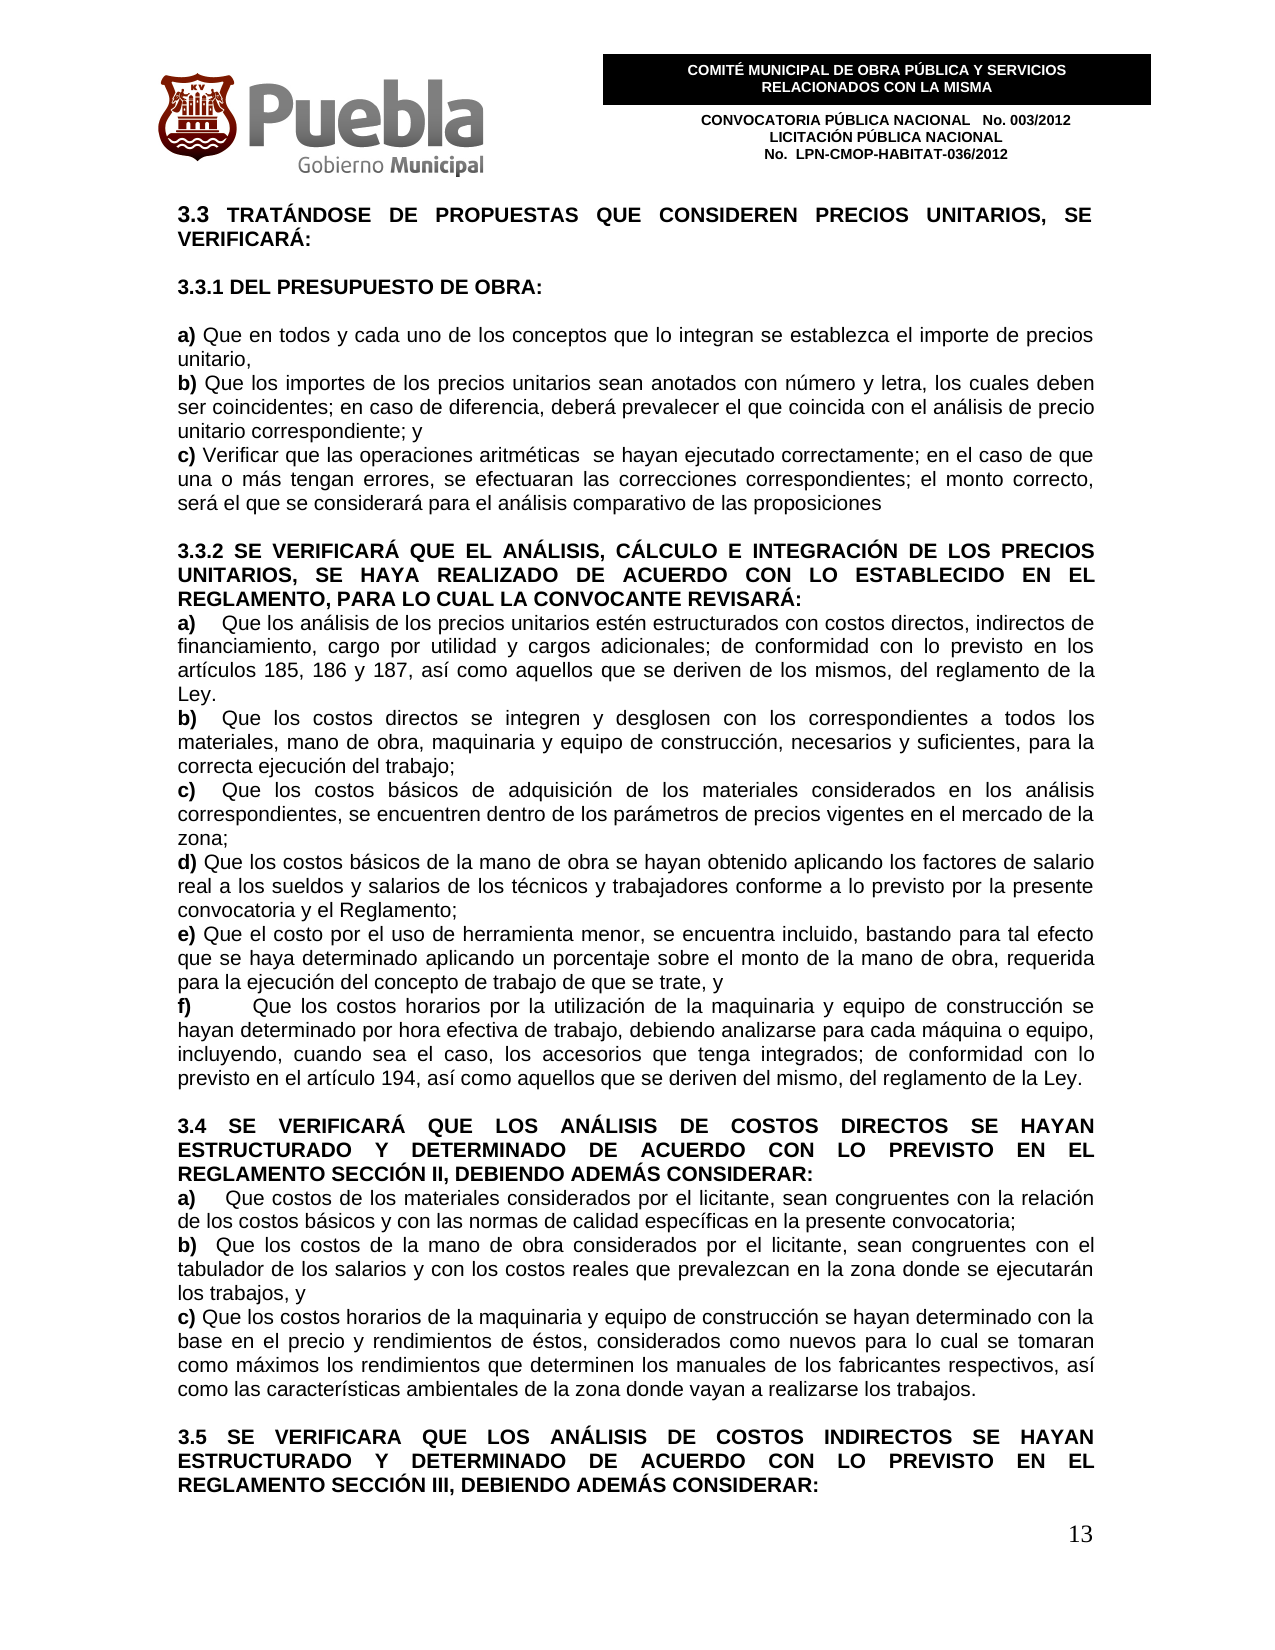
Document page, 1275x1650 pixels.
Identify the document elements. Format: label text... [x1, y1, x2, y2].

list Que los costos directos se integren y desglosen con los correspondientes a todos los materiales, mano de obra, maquinaria y equipo de construcción, necesarios y suficientes, para la correcta ejecución del trabajo; [177, 706, 1096, 778]
text a) Que costos de los materiales considerados por el licitante, sean congruentes con la relación de los costos básicos y con las normas de calidad específicas en la presente convocatoria; [177, 1185, 1096, 1233]
text 3.3.1 DEL PRESUPUESTO DE OBRA: [177, 275, 1176, 299]
picture [158, 73, 484, 177]
text b) Que los costos de la mano de obra considerados por el licitante, sean congruentes con el tabulador de los salarios y con los costos reales que prevalezcan en la zona donde se ejecutarán los trabajos, y [177, 1233, 1096, 1305]
text a) Que en todos y cada uno de los conceptos que lo integran se establezca el importe de precios unitario, [177, 323, 1096, 371]
text 3.5 SE VERIFICARA QUE LOS ANÁLISIS DE COSTOS INDIRECTOS SE HAYAN ESTRUCTURADO Y DETERMINADO DE ACUERDO CON LO PREVISTO EN EL REGLAMENTO SECCIÓN III, DEBIENDO ADEMÁS CONSIDERAR: [177, 1425, 1096, 1497]
text c) Verificar que las operaciones aritméticas se hayan ejecutado correctamente; en el caso de que una o más tengan errores, se efectuaran las correcciones correspondientes; el monto correcto, será el que se considerará para el análisis comparativo de las proposiciones [177, 443, 1096, 514]
text c) Que los costos horarios de la maquinaria y equipo de construcción se hayan determinado con la base en el precio y rendimientos de éstos, considerados como nuevos para lo cual se tomaran como máximos los rendimientos que determinen los manuales de los fabricantes respectivos, así como las características ambientales de la zona donde vayan a realizarse los trabajos. [177, 1305, 1096, 1401]
text 3.4 SE VERIFICARÁ QUE LOS ANÁLISIS DE COSTOS DIRECTOS SE HAYAN ESTRUCTURADO Y DETERMINADO DE ACUERDO CON LO PREVISTO EN EL REGLAMENTO SECCIÓN II, DEBIENDO ADEMÁS CONSIDERAR: [177, 1113, 1096, 1185]
text d) Que los costos básicos de la mano de obra se hayan obtenido aplicando los factores de salario real a los sueldos y salarios de los técnicos y trabajadores conforme a lo previsto por la presente convocatoria y el Reglamento; [177, 850, 1096, 922]
list Que los costos horarios por la utilización de la maquinaria y equipo de construcción se hayan determinado por hora efectiva de trabajo, debiendo analizarse para cada máquina o equipo, incluyendo, cuando sea el caso, los accesorios que tenga integrados; de conformidad con lo previsto en el artículo 194, así como aquellos que se deriven del mismo, del reglamento de la Ley. [177, 994, 1096, 1089]
text 3.3 TRATÁNDOSE DE PROPUESTAS QUE CONSIDEREN PRECIOS UNITARIOS, SE VERIFICARÁ: [177, 201, 1093, 251]
text b) Que los importes de los precios unitarios sean anotados con número y letra, los cuales deben ser coincidentes; en caso de diferencia, deberá prevalecer el que coincida con el análisis de precio unitario correspondiente; y [177, 371, 1096, 443]
text e) Que el costo por el uso de herramienta menor, se encuentra incluido, bastando para tal efecto que se haya determinado aplicando un porcentaje sobre el monto de la mano de obra, requerida para la ejecución del concepto de trabajo de que se trate, y [177, 922, 1096, 994]
list Que los análisis de los precios unitarios estén estructurados con costos directos, indirectos de financiamiento, cargo por utilidad y cargos adicionales; de conformidad con lo previsto en los artículos 185, 186 y 187, así como aquellos que se deriven de los mismos, del reglamento de la Ley. [177, 610, 1096, 706]
text 3.3.2 SE VERIFICARÁ QUE EL ANÁLISIS, CÁLCULO E INTEGRACIÓN DE LOS PRECIOS UNITARIOS, SE HAYA REALIZADO DE ACUERDO CON LO ESTABLECIDO EN EL REGLAMENTO, PARA LO CUAL LA CONVOCANTE REVISARÁ: [177, 538, 1096, 610]
list Que los costos básicos de adquisición de los materiales considerados en los análisis correspondientes, se encuentren dentro de los parámetros de precios vigentes en el mercado de la zona; [177, 778, 1096, 850]
